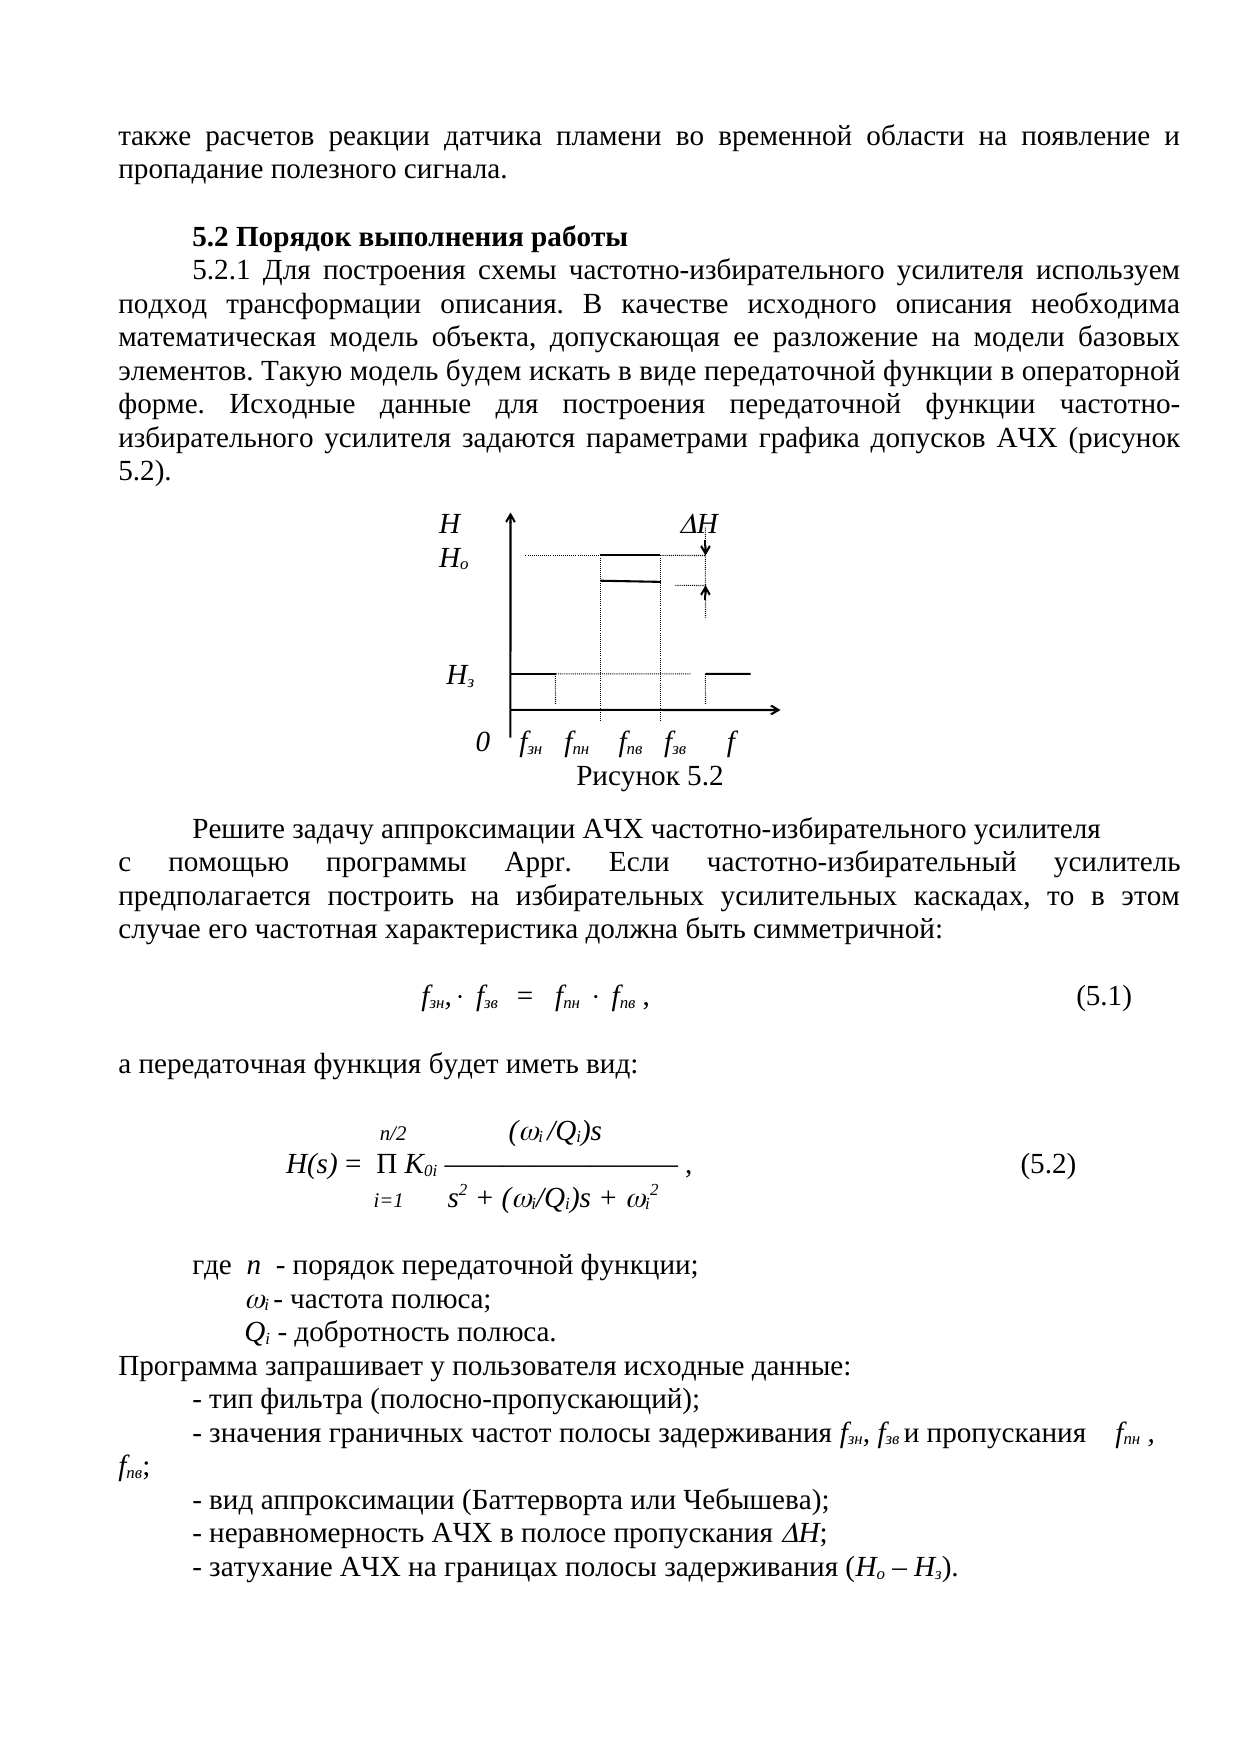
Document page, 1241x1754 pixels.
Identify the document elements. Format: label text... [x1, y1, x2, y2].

text - тип фильтра (полосно-пропускающий); [118, 1381, 1181, 1415]
text n/2 (i /Qi)s [343, 1113, 1181, 1146]
text 5.2.1 Для построения схемы частотно-избирательного усилителя используем подход трансформации описания. В качестве исходного описания необходима математическая модель объекта, допускающая ее разложение на модели базовых элементов. Такую модель будем искать в виде передаточной функции в операторной форме. Исходные данные для построения передаточной функции частотно-избирательного усилителя задаются параметрами графика допусков АЧХ (рисунок 5.2). [118, 252, 1181, 487]
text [118, 118, 1181, 185]
text Hо [118, 540, 509, 573]
text 0 fзн fпн fпв fзв f [118, 724, 1181, 758]
text Hз [118, 657, 509, 691]
text 5.2 Порядок выполнения работы [118, 219, 1181, 252]
text с помощью программы Appr. Если частотно-избирательный усилитель предполагается построить на избирательных усилительных каскадах, то в этом случае его частотная характеристика должна быть симметричной: [118, 844, 1181, 945]
text где n - порядок передаточной функции; [118, 1247, 1181, 1281]
text - неравномерность АЧХ в полосе пропускания H; [118, 1516, 1181, 1549]
text H H [118, 506, 1181, 540]
text H(s) = П K0i ———————— , (5.2) [118, 1146, 1181, 1180]
text Qi - добротность полюса. [118, 1314, 1181, 1348]
text - затухание АЧХ на границах полосы задерживания (Hо – Hз). [118, 1549, 1181, 1583]
text а передаточная функция будет иметь вид: [118, 1046, 1181, 1079]
text Hо [512, 540, 1181, 573]
text fзн, fзв = fпн fпв , (5.1) [193, 978, 1181, 1012]
text - вид аппроксимации (Баттерворта или Чебышева); [118, 1482, 1181, 1516]
text i=1 s2 + (i/Qi)s + i2 [118, 1180, 1181, 1214]
text Рисунок 5.2 [118, 758, 1181, 792]
text Программа запрашивает у пользователя исходные данные: [118, 1348, 1181, 1381]
text - значения граничных частот полосы задерживания fзн, fзв и пропускания fпн , fпв; [118, 1415, 1181, 1482]
text Hз [512, 657, 1181, 691]
text Решите задачу аппроксимации АЧХ частотно-избирательного усилителя [118, 811, 1181, 844]
text i - частота полюса; [118, 1281, 1181, 1314]
